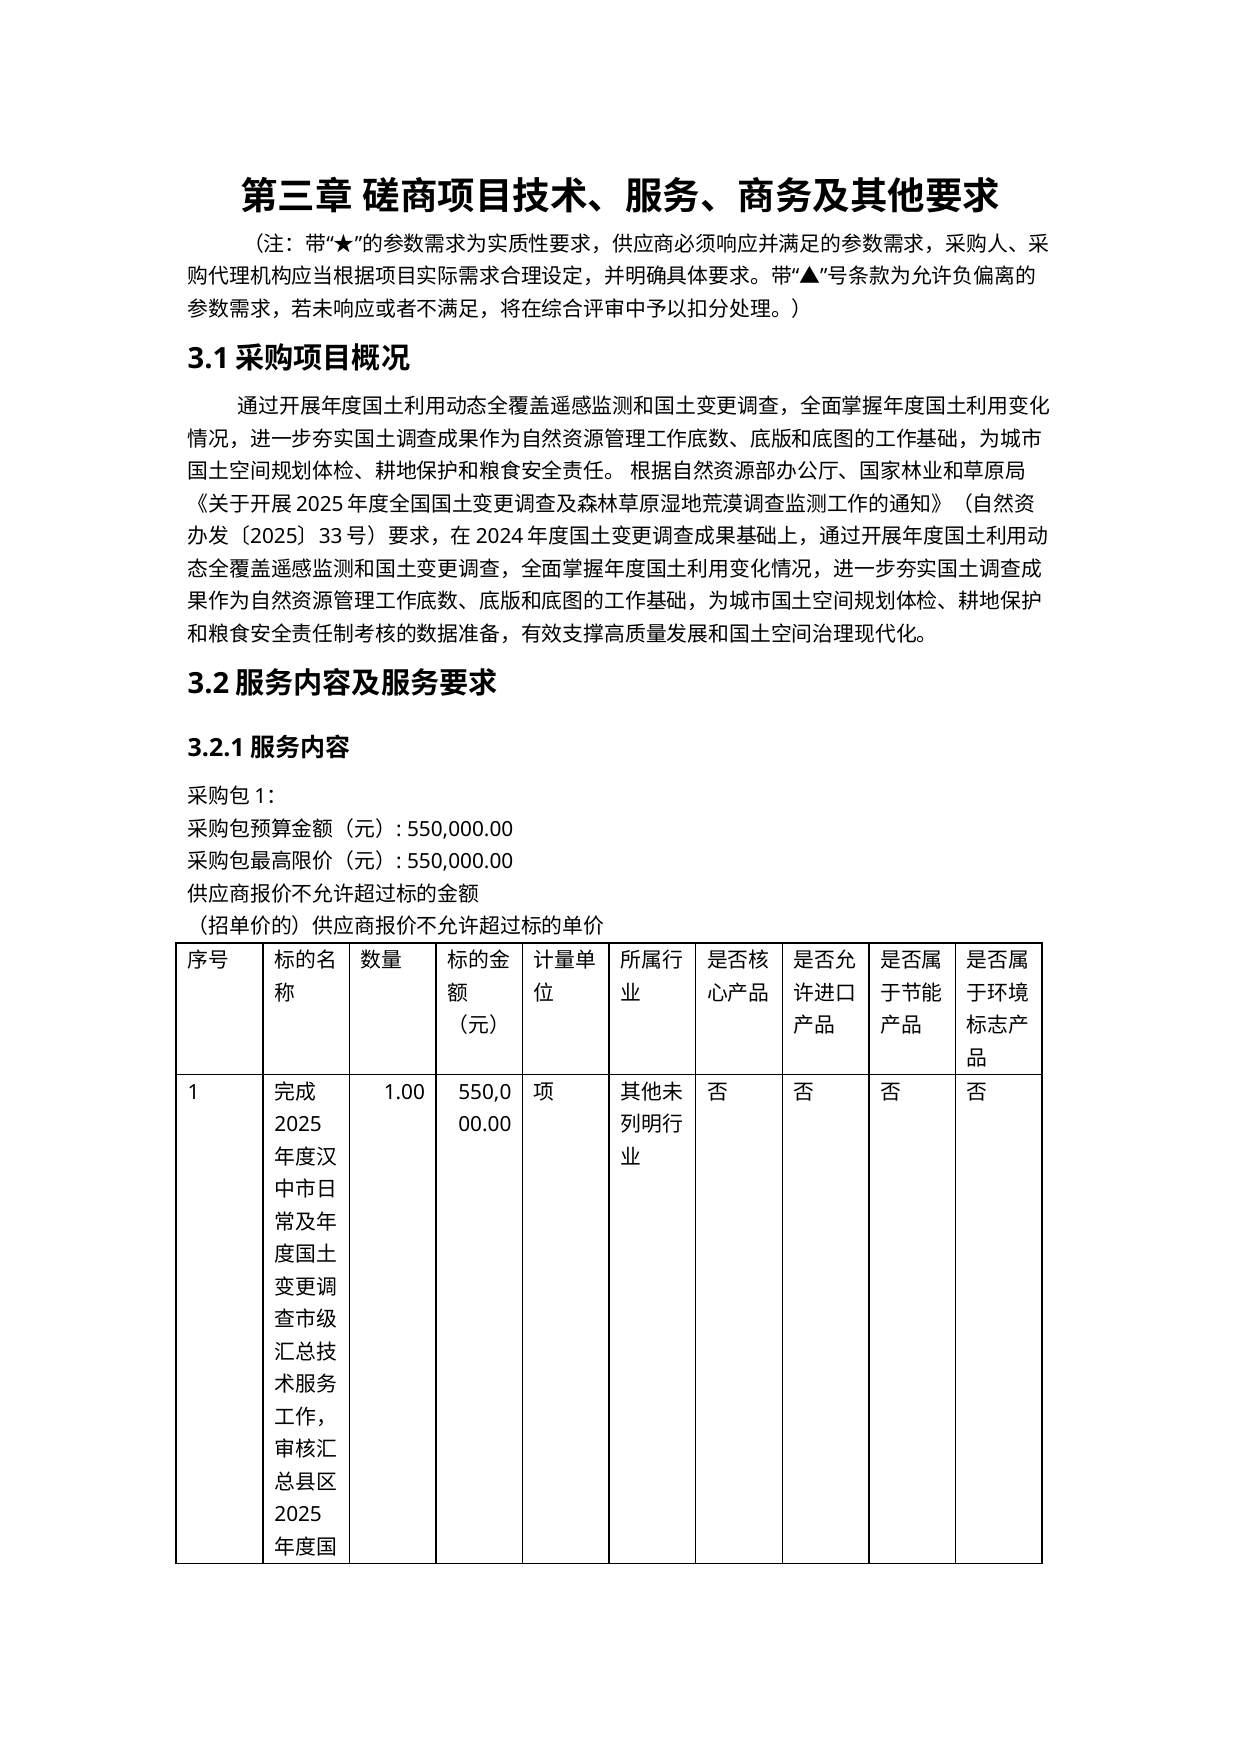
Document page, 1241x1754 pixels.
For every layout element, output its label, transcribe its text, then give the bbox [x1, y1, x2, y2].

table_header 标的金额 （元） [437, 944, 522, 1073]
table_header 是否属于环境标志产品 [956, 944, 1041, 1073]
text 3.1采购项目概况 [187, 324, 1053, 389]
table_header 是否允许进口产品 [783, 944, 868, 1073]
text 3.2服务内容及服务要求 [187, 649, 1053, 714]
table_cell 否 [870, 1075, 955, 1563]
table_cell 其他未列明行业 [610, 1075, 695, 1563]
text 采购包最高限价（元）: 550,000.00 [187, 844, 1053, 877]
text 采购包预算金额（元）: 550,000.00 [187, 812, 1053, 844]
table_cell 1.00 [350, 1075, 435, 1563]
text 通过开展年度国土利用动态全覆盖遥感监测和国土变更调查，全面掌握年度国土利用变化情况，进一步夯实国土调查成果作为自然资源管理工作底数、底版和底图的工作基础，为城市国土空间规划体检、耕地保护和粮食安全责任。 根据自然资源部办公厅、国家林业和草原局《关于开展2025年度全国国土变更调查及森林草原湿地荒漠调查监测工作的通知》（自然资办发〔2025〕33号）要求，在2024年度国土变更调查成果基础上，通过开展年度国土利用动态全覆盖遥感监测和国土变更调查，全面掌握年度国土利用变化情况，进一步夯实国土调查成果作为自然资源管理工作底数、底版和底图的工作基础，为城市国土空间规划体检、耕地保护和粮食安全责任制考核的数据准备，有效支撑高质量发展和国土空间治理现代化。 [187, 389, 1053, 649]
table_header 数量 [350, 944, 435, 1073]
text 第三章 磋商项目技术、服务、商务及其他要求 [187, 162, 1053, 227]
text 3.2.1服务内容 [187, 714, 1053, 779]
table_cell 1 [177, 1075, 262, 1563]
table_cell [264, 1075, 349, 1563]
table_header 标的名称 [264, 944, 349, 1073]
text 采购包1： [187, 779, 1053, 812]
table_cell 否 [783, 1075, 868, 1563]
text （招单价的）供应商报价不允许超过标的单价 [187, 909, 1053, 942]
table_cell 项 [523, 1075, 608, 1563]
text 供应商报价不允许超过标的金额 [187, 877, 1053, 909]
table_header 是否核心产品 [696, 944, 782, 1073]
table_cell 550,000.00 [437, 1075, 522, 1563]
text （注：带“★”的参数需求为实质性要求，供应商必须响应并满足的参数需求，采购人、采购代理机构应当根据项目实际需求合理设定，并明确具体要求。带“▲”号条款为允许负偏离的参数需求，若未响应或者不满足，将在综合评审中予以扣分处理。） [187, 227, 1053, 324]
table_header 所属行业 [610, 944, 695, 1073]
table_cell 否 [696, 1075, 782, 1563]
table_header 是否属于节能产品 [870, 944, 955, 1073]
table_cell 否 [956, 1075, 1041, 1563]
table_header 计量单位 [523, 944, 608, 1073]
table_header 序号 [177, 944, 262, 1073]
